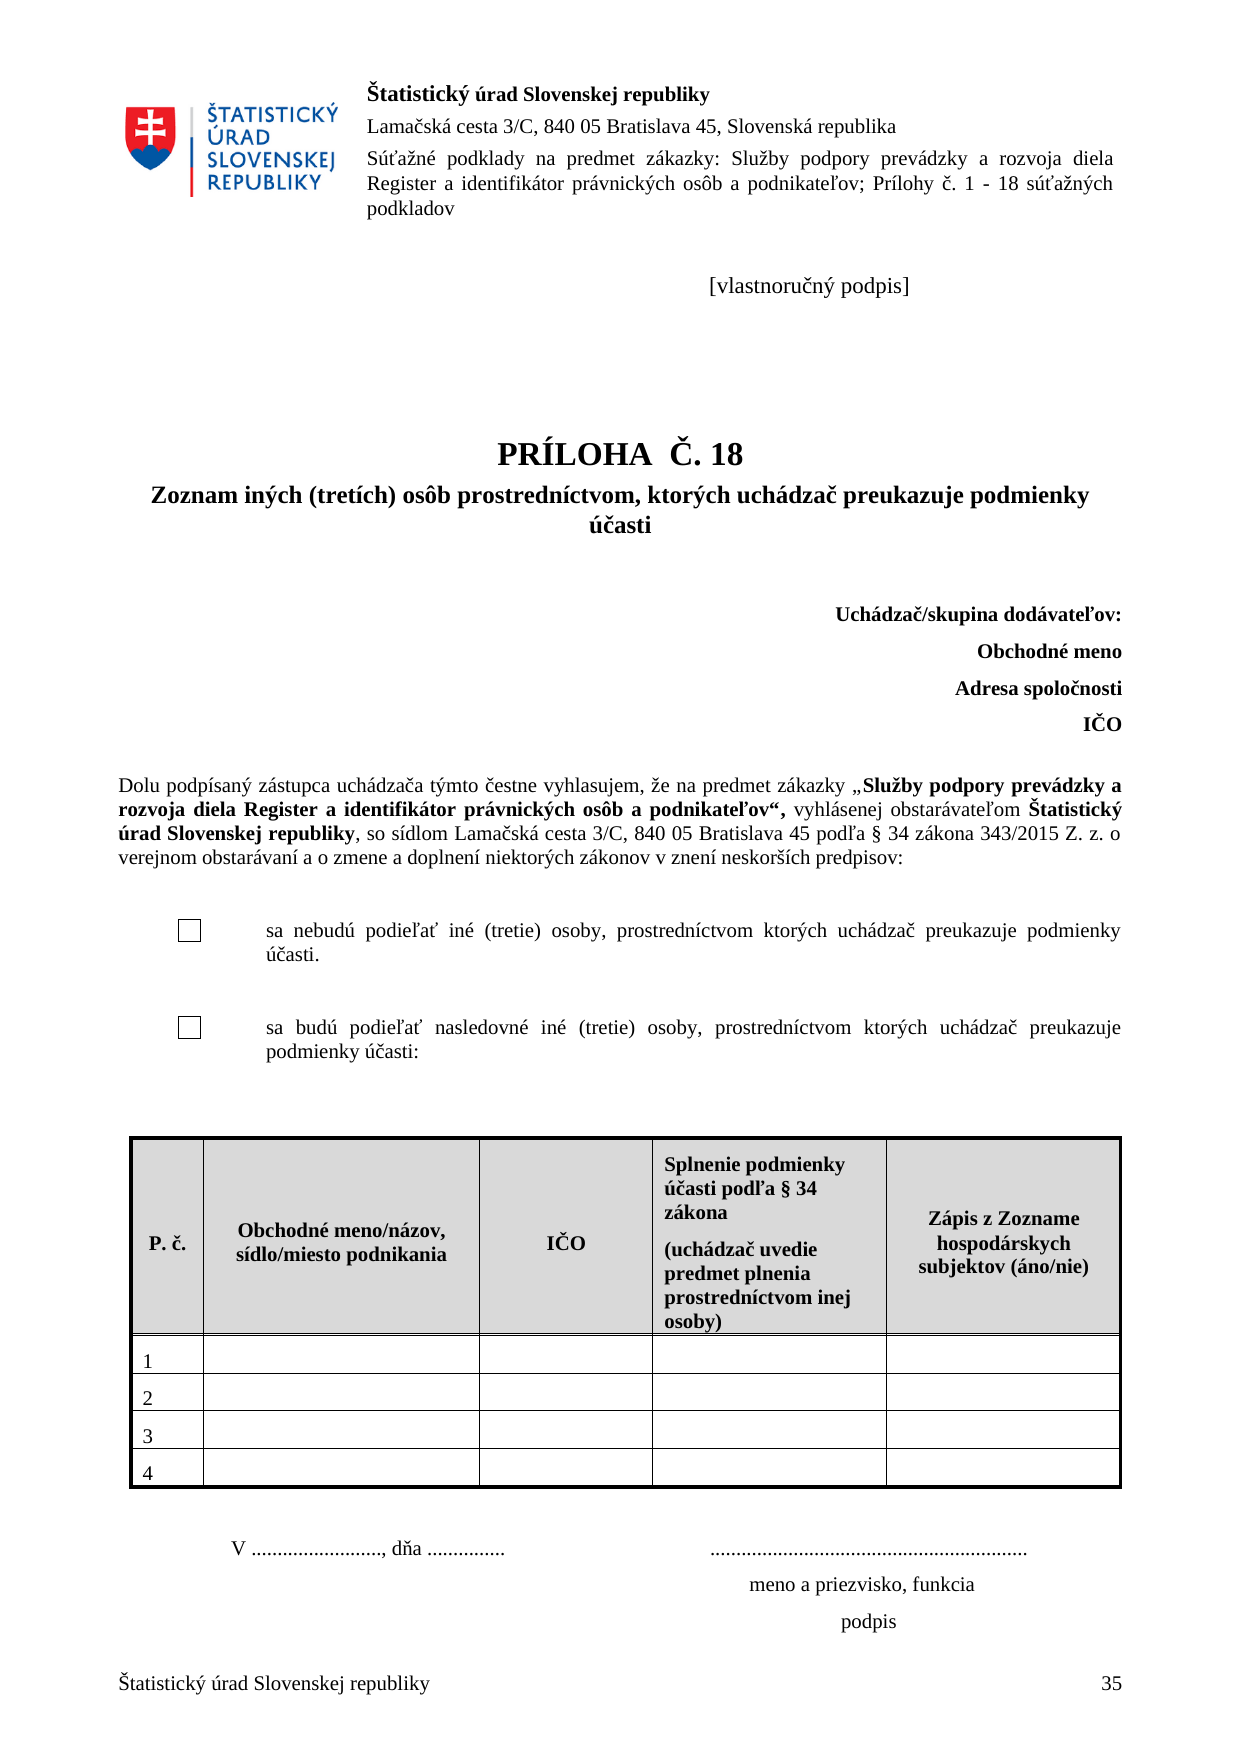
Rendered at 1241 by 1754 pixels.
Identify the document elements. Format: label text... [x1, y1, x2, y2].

table_cell [653, 1336, 886, 1373]
table_cell [887, 1449, 1119, 1485]
table_cell [887, 1411, 1119, 1448]
table_cell [887, 1336, 1119, 1373]
table_cell 3 [133, 1411, 203, 1448]
table_header ............................................................. meno a priezvisko, funkcia podpis [617, 1517, 1119, 1671]
table_header V ........................., dňa ............... [118, 1517, 617, 1671]
table_cell 4 [133, 1449, 203, 1485]
subtitle Zoznam iných (tretích) osôb prostredníctvom, ktorých uchádzač preukazuje podmienky účasti [118, 481, 1122, 539]
table_header Obchodné meno/názov, sídlo/miesto podnikania [204, 1140, 479, 1333]
text [vlastnoručný podpis] [177, 272, 1122, 299]
table_cell [204, 1411, 479, 1448]
table_header IČO [480, 1140, 652, 1333]
table_cell [480, 1336, 652, 1373]
table_cell [204, 1449, 479, 1485]
table_cell 1 [133, 1336, 203, 1373]
table_header Splnenie podmienky účasti podľa § 34 zákona (uchádzač uvedie predmet plnenia prostredníctvom inej osoby) [653, 1140, 886, 1333]
text Adresa spoločnosti [118, 675, 1122, 699]
table_header P. č. [133, 1140, 203, 1333]
list sa nebudú podieľať iné (tretie) osoby, prostredníctvom ktorých uchádzač preukazuje podmienky účasti. [177, 918, 1122, 966]
text IČO [118, 712, 1122, 736]
text Dolu podpísaný zástupca uchádzača týmto čestne vyhlasujem, že na predmet zákazky „Služby podpory prevádzky a rozvoja diela Register a identifikátor právnických osôb a podnikateľov“, vyhlásenej obstarávateľom Štatistický úrad Slovenskej republiky, so sídlom Lamačská cesta 3/C, 840 05 Bratislava 45 podľa § 34 zákona 343/2015 Z. z. o verejnom obstarávaní a o zmene a doplnení niektorých zákonov v znení neskorších predpisov: [118, 773, 1122, 869]
list sa budú podieľať nasledovné iné (tretie) osoby, prostredníctvom ktorých uchádzač preukazuje podmienky účasti: [177, 1015, 1122, 1063]
table_cell [480, 1374, 652, 1410]
table_cell [653, 1449, 886, 1485]
table_cell 2 [133, 1374, 203, 1410]
table_cell [480, 1411, 652, 1448]
table_cell [887, 1374, 1119, 1410]
table_cell [480, 1449, 652, 1485]
table_header Zápis z Zozname hospodárskych subjektov (áno/nie) [887, 1140, 1119, 1333]
table_cell [653, 1374, 886, 1410]
table_cell [204, 1336, 479, 1373]
table_cell [204, 1374, 479, 1410]
table_cell [653, 1411, 886, 1448]
text Uchádzač/skupina dodávateľov: [118, 602, 1122, 626]
text Obchodné meno [118, 639, 1122, 663]
subtitle Príloha č. 18 [118, 434, 1122, 472]
picture [125, 102, 338, 197]
